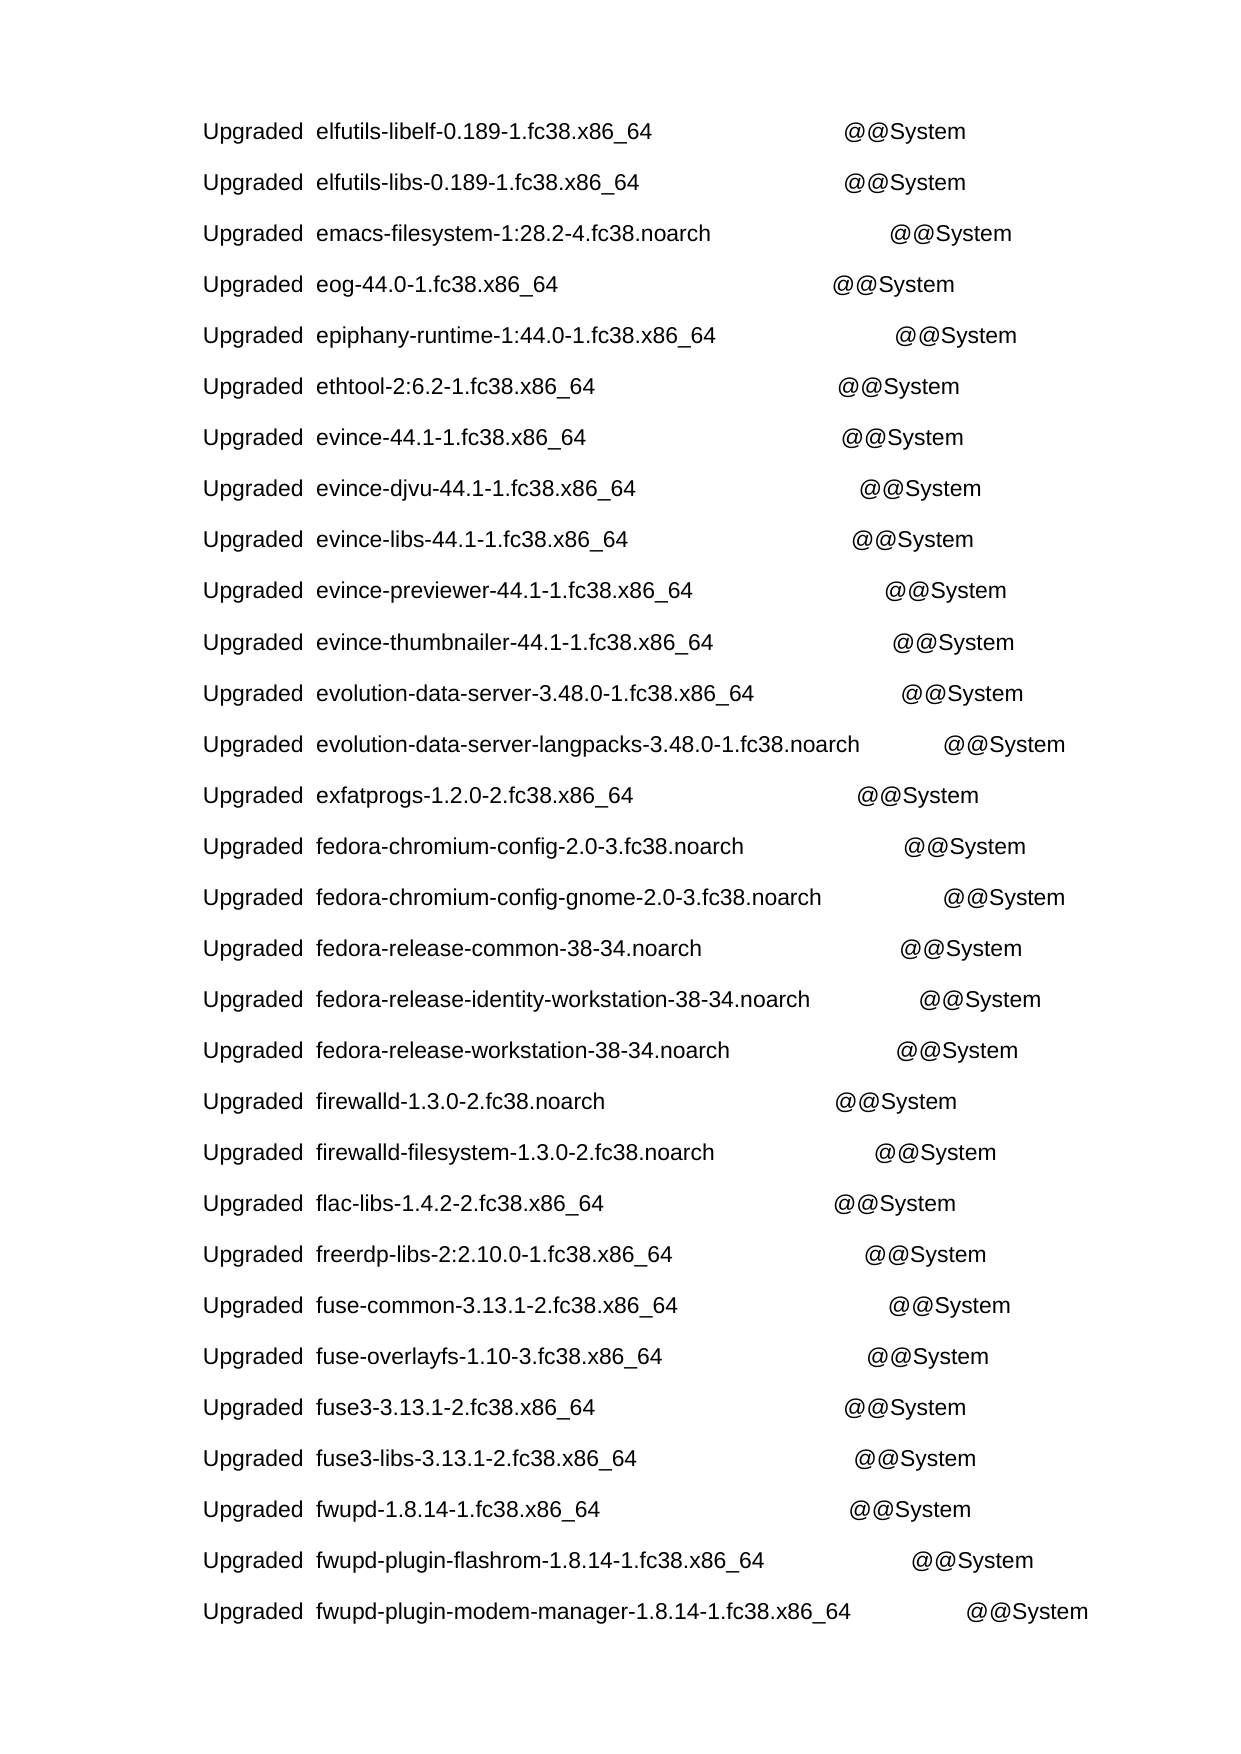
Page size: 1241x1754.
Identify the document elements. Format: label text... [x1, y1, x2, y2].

text Upgraded evince-44.1-1.fc38.x86_64 @@System [177, 424, 1152, 451]
text Upgraded evince-libs-44.1-1.fc38.x86_64 @@System [177, 526, 1152, 553]
text Upgraded elfutils-libelf-0.189-1.fc38.x86_64 @@System [177, 118, 1152, 144]
text Upgraded evince-thumbnailer-44.1-1.fc38.x86_64 @@System [177, 628, 1152, 655]
text Upgraded fuse-overlayfs-1.10-3.fc38.x86_64 @@System [177, 1343, 1152, 1369]
text Upgraded fedora-release-identity-workstation-38-34.noarch @@System [177, 986, 1152, 1012]
text Upgraded freerdp-libs-2:2.10.0-1.fc38.x86_64 @@System [177, 1241, 1152, 1267]
text Upgraded epiphany-runtime-1:44.0-1.fc38.x86_64 @@System [177, 322, 1152, 349]
text Upgraded evince-djvu-44.1-1.fc38.x86_64 @@System [177, 475, 1152, 502]
text Upgraded fuse-common-3.13.1-2.fc38.x86_64 @@System [177, 1292, 1152, 1318]
text Upgraded evolution-data-server-langpacks-3.48.0-1.fc38.noarch @@System [177, 731, 1152, 757]
text Upgraded elfutils-libs-0.189-1.fc38.x86_64 @@System [177, 169, 1152, 196]
text Upgraded firewalld-1.3.0-2.fc38.noarch @@System [177, 1088, 1152, 1114]
text Upgraded ethtool-2:6.2-1.fc38.x86_64 @@System [177, 373, 1152, 400]
text Upgraded fedora-chromium-config-gnome-2.0-3.fc38.noarch @@System [177, 884, 1152, 910]
text Upgraded emacs-filesystem-1:28.2-4.fc38.noarch @@System [177, 220, 1152, 247]
text Upgraded fwupd-plugin-flashrom-1.8.14-1.fc38.x86_64 @@System [177, 1547, 1152, 1574]
text Upgraded fedora-release-common-38-34.noarch @@System [177, 935, 1152, 961]
text Upgraded fedora-release-workstation-38-34.noarch @@System [177, 1037, 1152, 1063]
text Upgraded flac-libs-1.4.2-2.fc38.x86_64 @@System [177, 1190, 1152, 1216]
text Upgraded exfatprogs-1.2.0-2.fc38.x86_64 @@System [177, 782, 1152, 808]
text Upgraded eog-44.0-1.fc38.x86_64 @@System [177, 271, 1152, 298]
text Upgraded fuse3-libs-3.13.1-2.fc38.x86_64 @@System [177, 1445, 1152, 1472]
text Upgraded fuse3-3.13.1-2.fc38.x86_64 @@System [177, 1394, 1152, 1421]
text Upgraded evolution-data-server-3.48.0-1.fc38.x86_64 @@System [177, 679, 1152, 706]
text Upgraded fwupd-plugin-modem-manager-1.8.14-1.fc38.x86_64 @@System [177, 1598, 1152, 1625]
text Upgraded firewalld-filesystem-1.3.0-2.fc38.noarch @@System [177, 1139, 1152, 1165]
text Upgraded fwupd-1.8.14-1.fc38.x86_64 @@System [177, 1496, 1152, 1523]
text Upgraded evince-previewer-44.1-1.fc38.x86_64 @@System [177, 577, 1152, 604]
text Upgraded fedora-chromium-config-2.0-3.fc38.noarch @@System [177, 833, 1152, 859]
